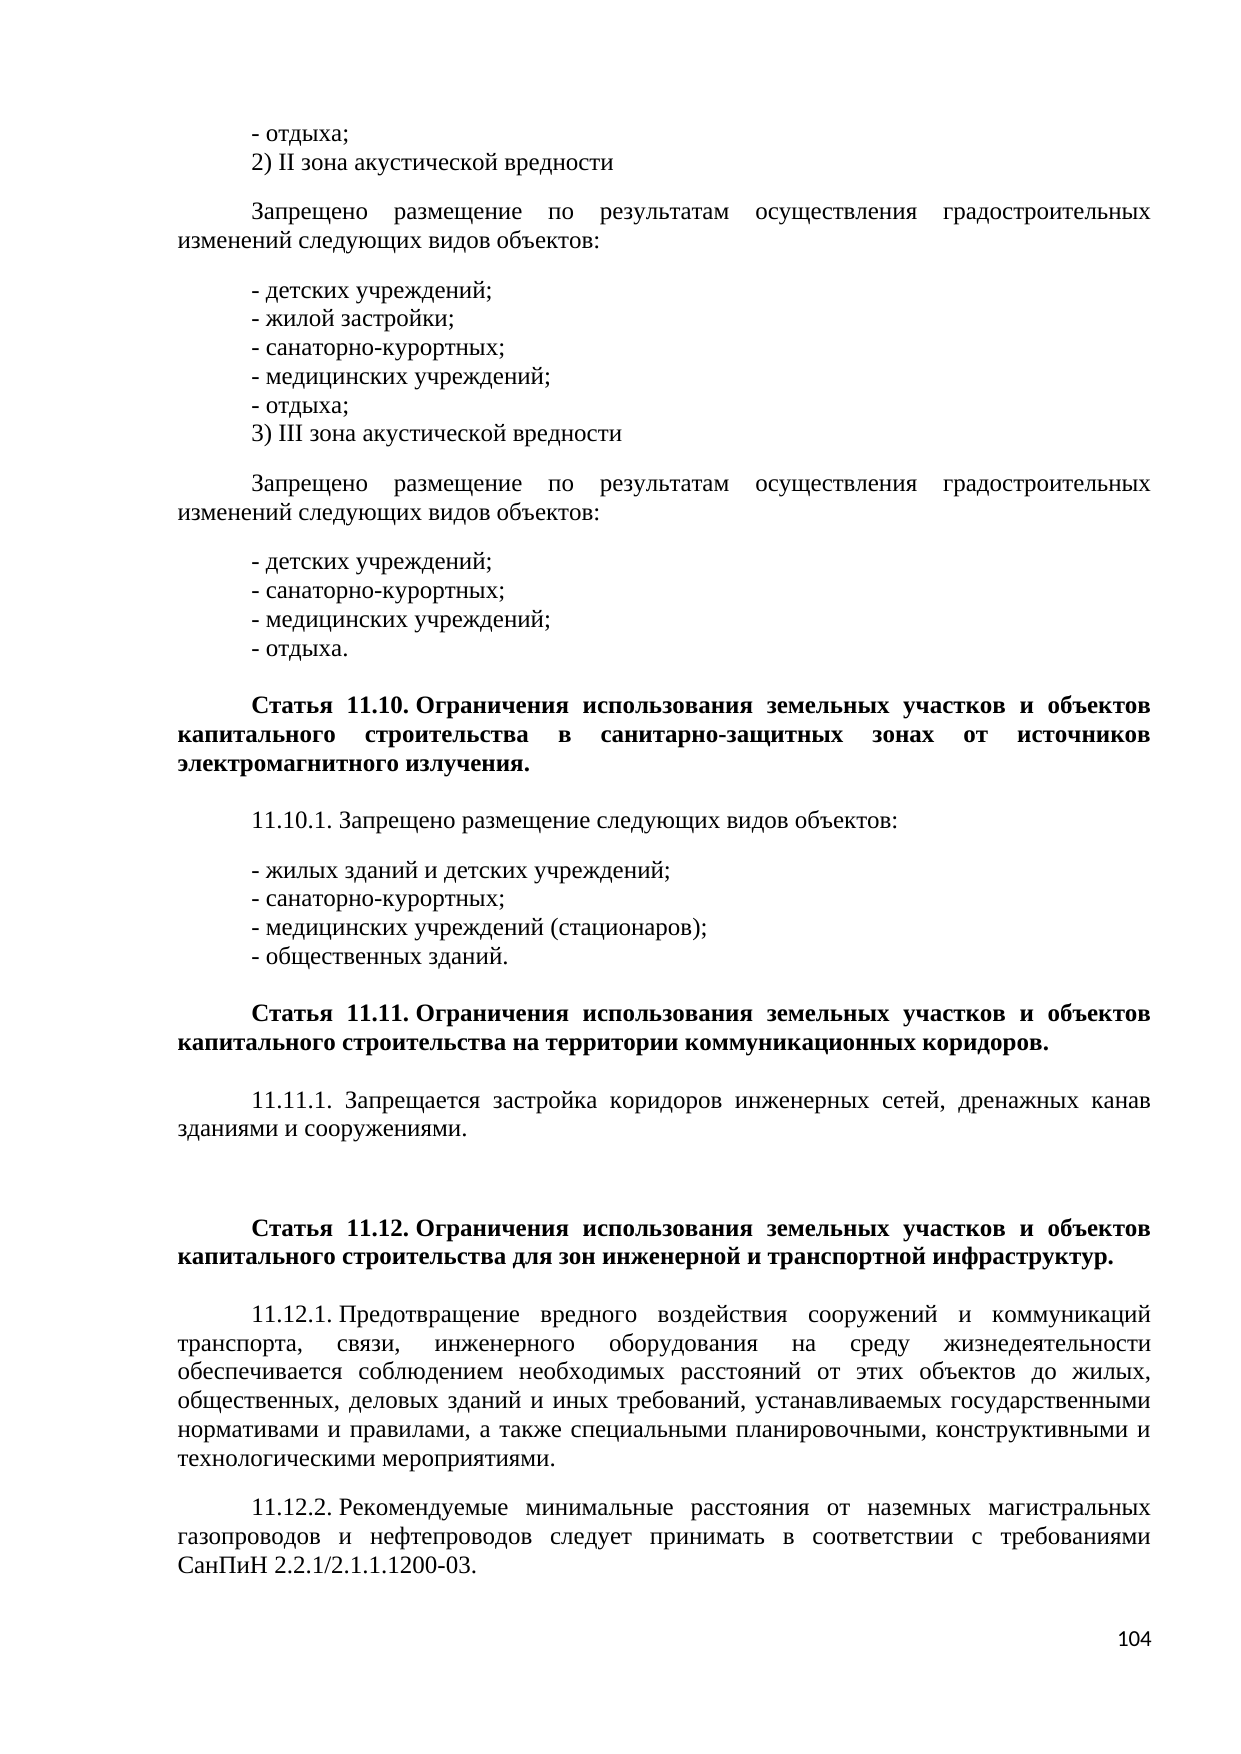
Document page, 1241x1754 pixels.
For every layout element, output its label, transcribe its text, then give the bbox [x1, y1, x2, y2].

list - отдыха. [251, 633, 1152, 661]
text 11.12.1. Предотвращение вредного воздействия сооружений и коммуникаций транспорта, связи, инженерного оборудования на среду жизнедеятельности обеспечивается соблюдением необходимых расстояний от этих объектов до жилых, общественных, деловых зданий и иных требований, устанавливаемых государственными нормативами и правилами, а также специальными планировочными, конструктивными и технологическими мероприятиями. [177, 1299, 1152, 1471]
list - медицинских учреждений; [251, 361, 1152, 390]
list - санаторно-курортных; [251, 575, 1152, 604]
text 2) II зона акустической вредности [177, 147, 1152, 176]
list Статья 11.11. Ограничения использования земельных участков и объектов капитального строительства на территории коммуникационных коридоров. [177, 998, 1152, 1056]
list - отдыха; [251, 390, 1152, 418]
list - жилой застройки; [251, 303, 1152, 332]
text 11.10.1. Запрещено размещение следующих видов объектов: [177, 805, 1152, 834]
list - санаторно-курортных; [251, 332, 1152, 361]
list - детских учреждений; [251, 275, 1152, 303]
text 11.12.2. Рекомендуемые минимальные расстояния от наземных магистральных газопроводов и нефтепроводов следует принимать в соответствии с требованиями СанПиН 2.2.1/2.1.1.1200-03. [177, 1492, 1152, 1578]
text Запрещено размещение по результатам осуществления градостроительных изменений следующих видов объектов: [177, 468, 1152, 526]
list - санаторно-курортных; [251, 883, 1152, 912]
list - медицинских учреждений; [251, 604, 1152, 633]
list Статья 11.10. Ограничения использования земельных участков и объектов капитального строительства в санитарно-защитных зонах от источников электромагнитного излучения. [177, 690, 1152, 776]
list - жилых зданий и детских учреждений; [251, 855, 1152, 883]
text 11.11.1. Запрещается застройка коридоров инженерных сетей, дренажных канав зданиями и сооружениями. [177, 1085, 1152, 1142]
list - общественных зданий. [251, 941, 1152, 970]
list - детских учреждений; [251, 546, 1152, 575]
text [177, 196, 1152, 254]
text 3) III зона акустической вредности [177, 418, 1152, 447]
list Статья 11.12. Ограничения использования земельных участков и объектов капитального строительства для зон инженерной и транспортной инфраструктур. [177, 1213, 1152, 1270]
list - отдыха; [251, 118, 1152, 147]
list - медицинских учреждений (стационаров); [251, 912, 1152, 941]
